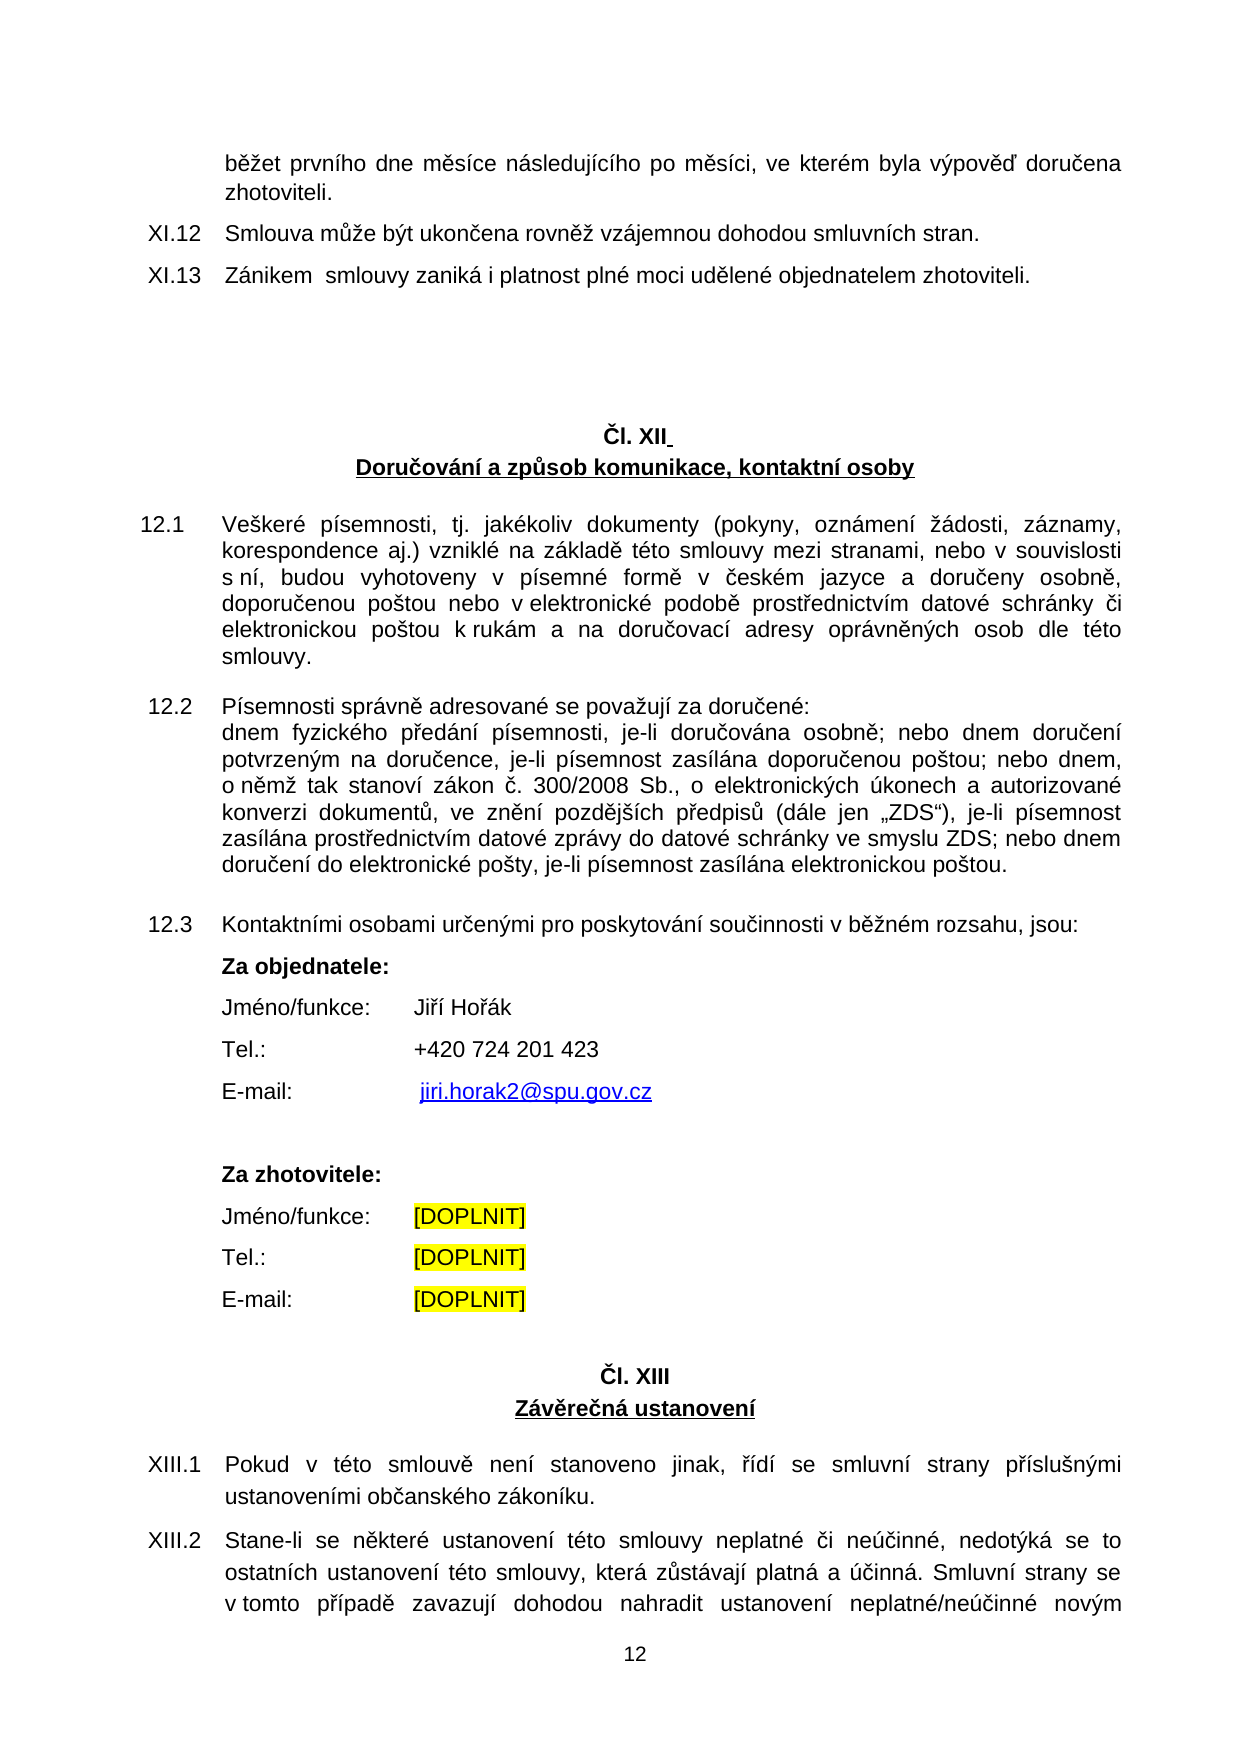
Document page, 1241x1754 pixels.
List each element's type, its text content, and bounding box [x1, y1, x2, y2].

text Jméno/funkce: [DOPLNIT] [192, 1201, 1122, 1230]
list Písemnosti správně adresované se považují za doručené: [148, 693, 1122, 719]
text E-mail: jiri.horak2@spu.gov.cz [192, 1076, 1122, 1105]
list Pokud v této smlouvě není stanoveno jinak, řídí se smluvní strany příslušnými ustanoveními občanského zákoníku. [148, 1451, 1122, 1509]
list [148, 148, 1122, 206]
text E-mail: [DOPLNIT] [192, 1284, 1122, 1313]
text dnem fyzického předání písemnosti, je-li doručována osobně; nebo dnem doručení potvrzeným na doručence, je-li písemnost zasílána doporučenou poštou; nebo dnem, o němž tak stanoví zákon č. 300/2008 Sb., o elektronických úkonech a autorizované konverzi dokumentů, ve znění pozdějších předpisů (dále jen „ZDS“), je-li písemnost zasílána prostřednictvím datové zprávy do datové schránky ve smyslu ZDS; nebo dnem doručení do elektronické pošty, je-li písemnost zasílána elektronickou poštou. [222, 719, 1122, 877]
list Veškeré písemnosti, tj. jakékoliv dokumenty (pokyny, oznámení žádosti, záznamy, korespondence aj.) vzniklé na základě této smlouvy mezi stranami, nebo v souvislosti s ní, budou vyhotoveny v písemné formě v českém jazyce a doručeny osobně, doporučenou poštou nebo v elektronické podobě prostřednictvím datové schránky či elektronickou poštou k rukám a na doručovací adresy oprávněných osob dle této smlouvy. [140, 511, 1122, 669]
list Doručování a způsob komunikace, kontaktní osoby [148, 454, 1122, 481]
text Tel.: [DOPLNIT] [192, 1242, 1122, 1272]
list Smlouva může být ukončena rovněž vzájemnou dohodou smluvních stran. [148, 218, 1122, 248]
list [148, 1527, 1122, 1616]
list Kontaktními osobami určenými pro poskytování součinnosti v běžném rozsahu, jsou: [148, 909, 1122, 938]
text Závěrečná ustanovení [148, 1363, 1122, 1421]
text Jméno/funkce: Jiří Hořák [148, 992, 1122, 1022]
text Za objednatele: [221, 951, 1122, 980]
list Zánikem smlouvy zaniká i platnost plné moci udělené objednatelem zhotoviteli. [148, 260, 1122, 289]
text Tel.: +420 724 201 423 [192, 1034, 1122, 1063]
text Za zhotovitele: [192, 1159, 1122, 1188]
